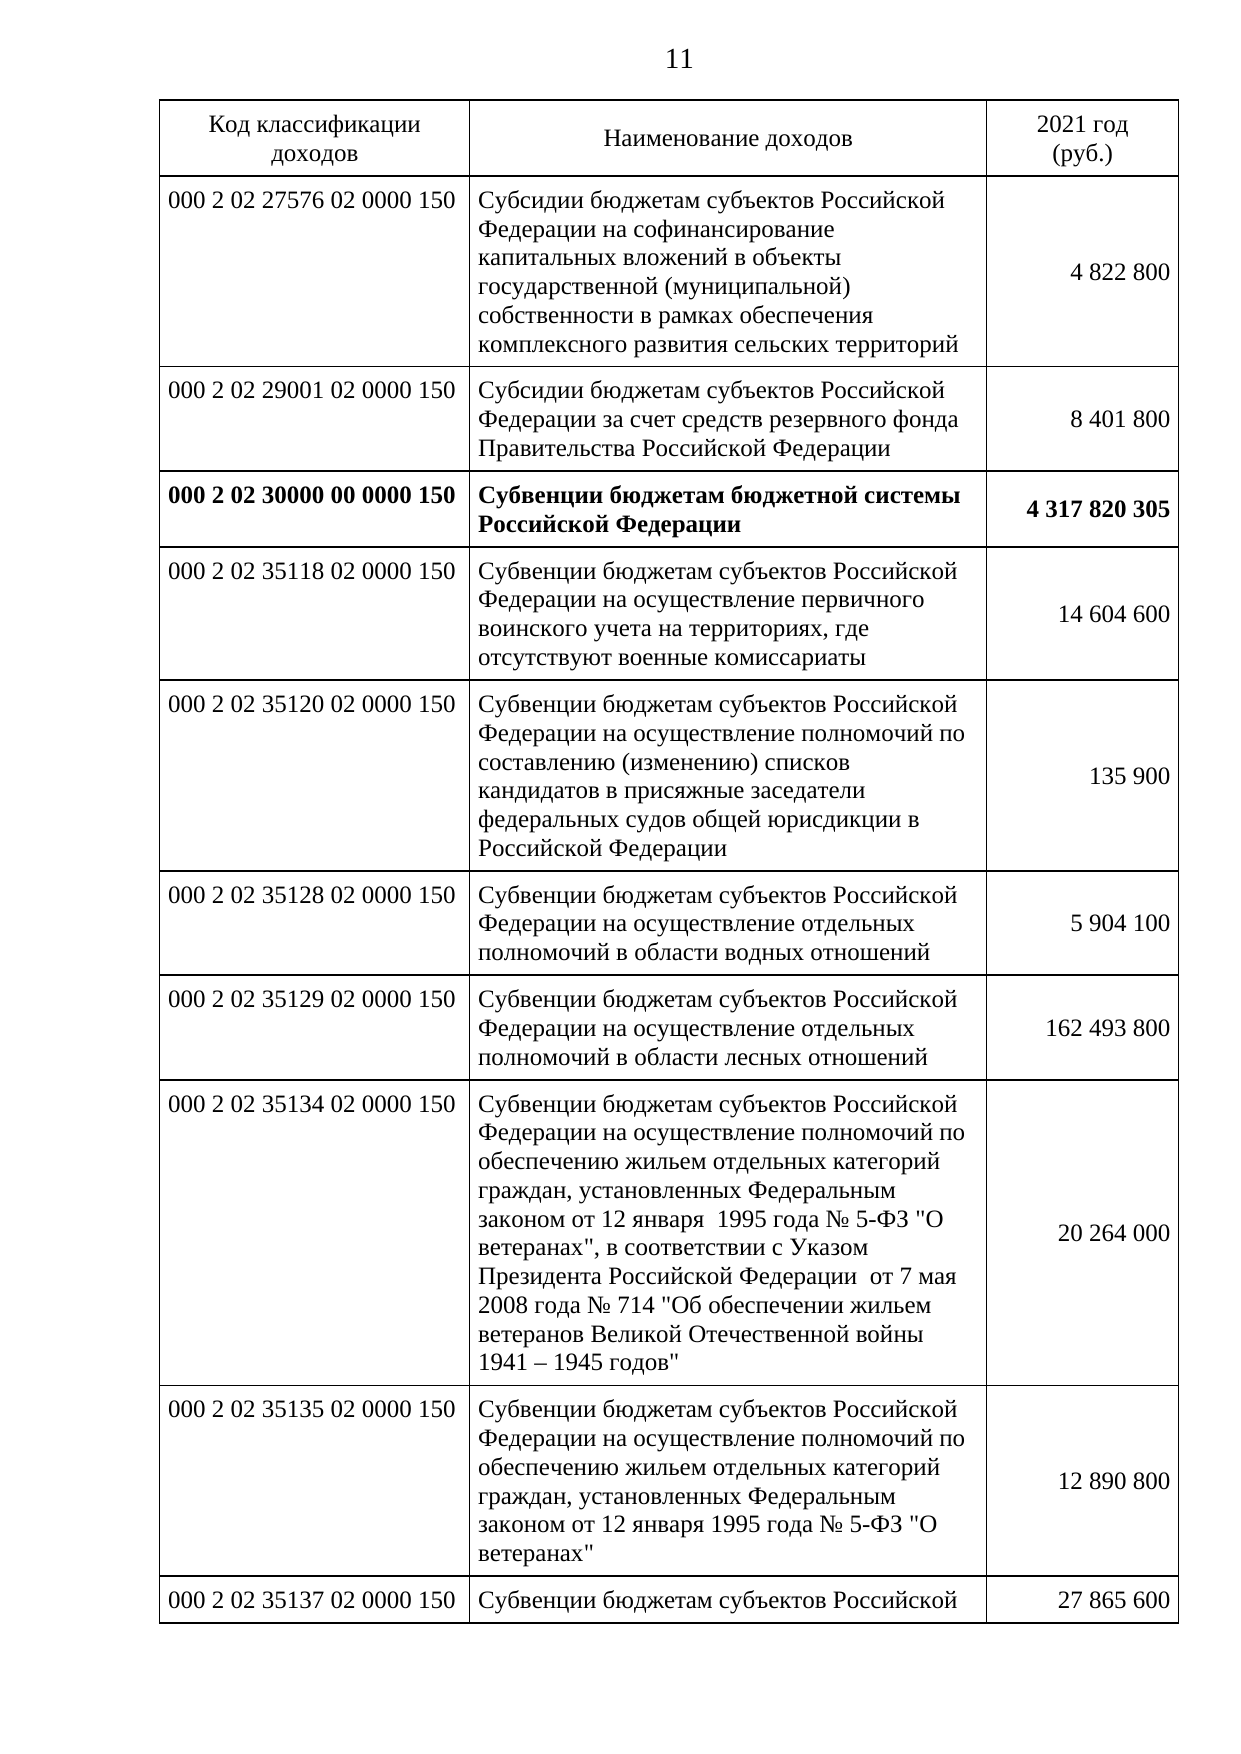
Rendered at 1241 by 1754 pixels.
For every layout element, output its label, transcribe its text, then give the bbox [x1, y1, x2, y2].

table_cell 000 2 02 35135 02 0000 150 [160, 1386, 469, 1575]
table_cell 27 865 600 [987, 1577, 1178, 1622]
table_cell 4 822 800 [987, 177, 1178, 366]
table_cell Субвенции бюджетам субъектов Российской Федерации на осуществление отдельных полномочий в области водных отношений [470, 872, 986, 974]
table_cell 000 2 02 29001 02 0000 150 [160, 367, 469, 470]
table_cell 5 904 100 [987, 872, 1178, 974]
table_cell 14 604 600 [987, 548, 1178, 679]
table_cell 12 890 800 [987, 1386, 1178, 1575]
table_cell 8 401 800 [987, 367, 1178, 470]
table_cell Субсидии бюджетам субъектов Российской Федерации на софинансирование капитальных вложений в объекты государственной (муниципальной) собственности в рамках обеспечения комплексного развития сельских территорий [470, 177, 986, 366]
table_cell 000 2 02 35118 02 0000 150 [160, 548, 469, 679]
table_cell Субсидии бюджетам субъектов Российской Федерации за счет средств резервного фонда Правительства Российской Федерации [470, 367, 986, 470]
table_cell 20 264 000 [987, 1081, 1178, 1384]
table_header 2021 год (руб.) [987, 101, 1178, 175]
table_cell 4 317 820 305 [987, 472, 1178, 546]
table_cell 135 900 [987, 681, 1178, 870]
table_cell Субвенции бюджетам субъектов Российской Федерации на осуществление полномочий по обеспечению жильем отдельных категорий граждан, установленных Федеральным законом от 12 января 1995 года № 5-ФЗ "О ветеранах" [470, 1386, 986, 1575]
table_cell Субвенции бюджетам субъектов Российской Федерации на осуществление полномочий по составлению (изменению) списков кандидатов в присяжные заседатели федеральных судов общей юрисдикции в Российской Федерации [470, 681, 986, 870]
table_cell 000 2 02 35129 02 0000 150 [160, 976, 469, 1079]
table_cell 162 493 800 [987, 976, 1178, 1079]
table_cell Субвенции бюджетам бюджетной системы Российской Федерации [470, 472, 986, 546]
table_cell Субвенции бюджетам субъектов Российской Федерации на осуществление полномочий по обеспечению жильем отдельных категорий граждан, установленных Федеральным законом от 12 января 1995 года № 5-ФЗ "О ветеранах", в соответствии с Указом Президента Российской Федерации от 7 мая 2008 года № 714 "Об обеспечении жильем ветеранов Великой Отечественной войны 1941 – 1945 годов" [470, 1081, 986, 1384]
table_cell 000 2 02 35137 02 0000 150 [160, 1577, 469, 1622]
table_cell 000 2 02 35134 02 0000 150 [160, 1081, 469, 1384]
table_cell 000 2 02 27576 02 0000 150 [160, 177, 469, 366]
table_cell Субвенции бюджетам субъектов Российской Федерации на осуществление отдельных полномочий в области лесных отношений [470, 976, 986, 1079]
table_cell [470, 1577, 986, 1622]
table_header Код классификации доходов [160, 101, 469, 175]
table_cell 000 2 02 30000 00 0000 150 [160, 472, 469, 546]
table_cell 000 2 02 35120 02 0000 150 [160, 681, 469, 870]
table_cell 000 2 02 35128 02 0000 150 [160, 872, 469, 974]
table_header Наименование доходов [470, 101, 986, 175]
table_cell Субвенции бюджетам субъектов Российской Федерации на осуществление первичного воинского учета на территориях, где отсутствуют военные комиссариаты [470, 548, 986, 679]
